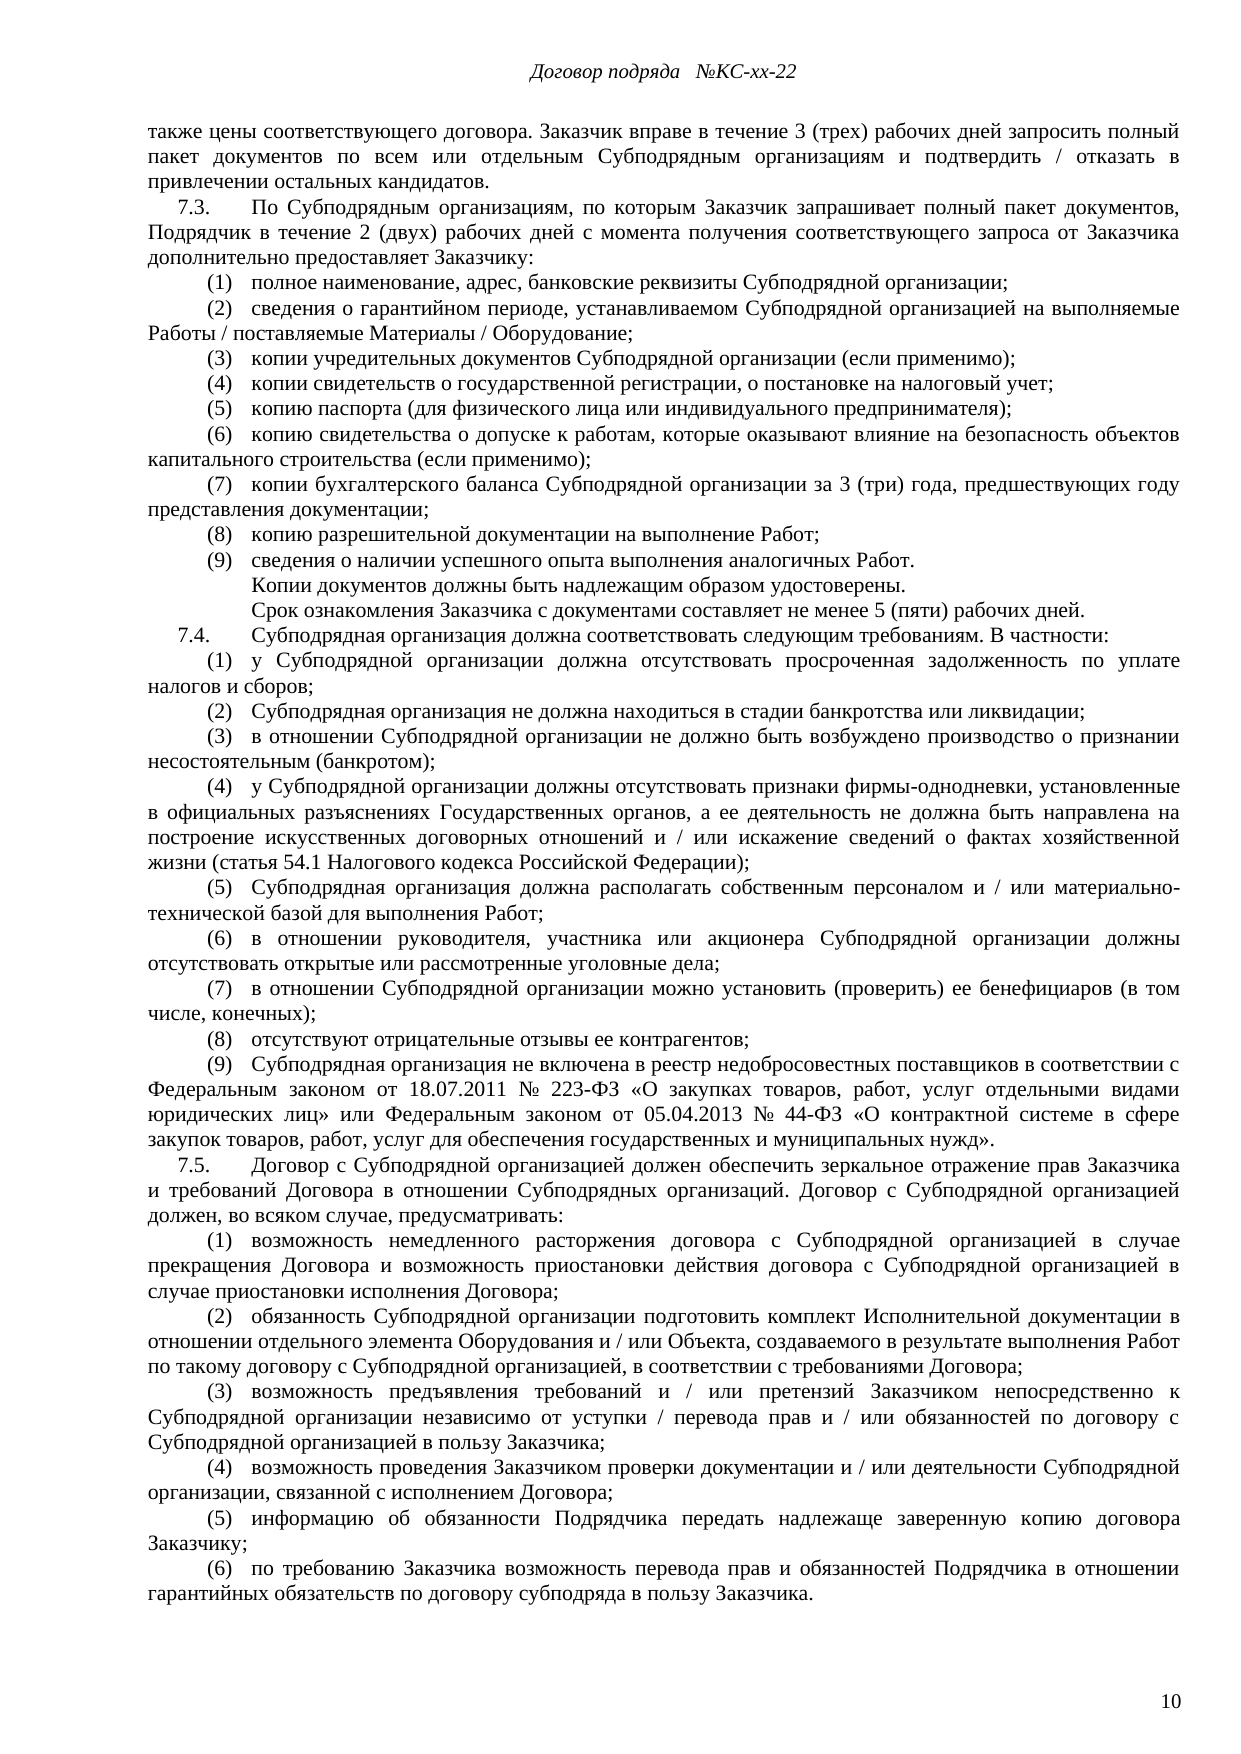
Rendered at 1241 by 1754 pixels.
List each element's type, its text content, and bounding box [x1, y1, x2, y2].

text возможность проведения Заказчиком проверки документации и / или деятельности Субподрядной организации, связанной с исполнением Договора; [148, 1454, 1181, 1504]
text копии свидетельств о государственной регистрации, о постановке на налоговый учет; [148, 370, 1181, 395]
text сведения о наличии успешного опыта выполнения аналогичных Работ. [148, 547, 1181, 572]
list Копии документов должны быть надлежащим образом удостоверены. [148, 572, 1181, 597]
text полное наименование, адрес, банковские реквизиты Субподрядной организации; [148, 269, 1181, 294]
text Субподрядная организация должна соответствовать следующим требованиям. В частности: [148, 622, 1181, 647]
text По Субподрядным организациям, по которым Заказчик запрашивает полный пакет документов, Подрядчик в течение 2 (двух) рабочих дней с момента получения соответствующего запроса от Заказчика дополнительно предоставляет Заказчику: [148, 194, 1181, 269]
text по требованию Заказчика возможность перевода прав и обязанностей Подрядчика в отношении гарантийных обязательств по договору субподряда в пользу Заказчика. [148, 1555, 1181, 1605]
text копию разрешительной документации на выполнение Работ; [148, 521, 1181, 547]
text информацию об обязанности Подрядчика передать надлежаще заверенную копию договора Заказчику; [148, 1504, 1181, 1555]
text копии бухгалтерского баланса Субподрядной организации за 3 (три) года, предшествующих году представления документации; [148, 471, 1181, 521]
text у Субподрядной организации должны отсутствовать признаки фирмы-однодневки, установленные в официальных разъяснениях Государственных органов, а ее деятельность не должна быть направлена на построение искусственных договорных отношений и / или искажение сведений о фактах хозяйственной жизни (статья 54.1 Налогового кодекса Российской Федерации); [148, 773, 1181, 874]
list Срок ознакомления Заказчика с документами составляет не менее 5 (пяти) рабочих дней. [148, 597, 1181, 622]
text копию свидетельства о допуске к работам, которые оказывают влияние на безопасность объектов капитального строительства (если применимо); [148, 421, 1181, 471]
text Субподрядная организация должна располагать собственным персоналом и / или материально-технической базой для выполнения Работ; [148, 874, 1181, 925]
text в отношении руководителя, участника или акционера Субподрядной организации должны отсутствовать открытые или рассмотренные уголовные дела; [148, 925, 1181, 975]
text Субподрядная организация не должна находиться в стадии банкротства или ликвидации; [148, 698, 1181, 723]
text сведения о гарантийном периоде, устанавливаемом Субподрядной организацией на выполняемые Работы / поставляемые Материалы / Оборудование; [148, 294, 1181, 345]
text в отношении Субподрядной организации не должно быть возбуждено производство о признании несостоятельным (банкротом); [148, 723, 1181, 773]
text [148, 118, 1181, 194]
text возможность предъявления требований и / или претензий Заказчиком непосредственно к Субподрядной организации независимо от уступки / перевода прав и / или обязанностей по договору с Субподрядной организацией в пользу Заказчика; [148, 1378, 1181, 1454]
text обязанность Субподрядной организации подготовить комплект Исполнительной документации в отношении отдельного элемента Оборудования и / или Объекта, создаваемого в результате выполнения Работ по такому договору с Субподрядной организацией, в соответствии с требованиями Договора; [148, 1303, 1181, 1378]
text отсутствуют отрицательные отзывы ее контрагентов; [148, 1026, 1181, 1051]
text возможность немедленного расторжения договора с Субподрядной организацией в случае прекращения Договора и возможность приостановки действия договора с Субподрядной организацией в случае приостановки исполнения Договора; [148, 1227, 1181, 1303]
text копию паспорта (для физического лица или индивидуального предпринимателя); [148, 395, 1181, 421]
text Субподрядная организация не включена в реестр недобросовестных поставщиков в соответствии с Федеральным законом от 18.07.2011 № 223-ФЗ «О закупках товаров, работ, услуг отдельными видами юридических лиц» или Федеральным законом от 05.04.2013 № 44-ФЗ «О контрактной системе в сфере закупок товаров, работ, услуг для обеспечения государственных и муниципальных нужд». [148, 1051, 1181, 1152]
text у Субподрядной организации должна отсутствовать просроченная задолженность по уплате налогов и сборов; [148, 647, 1181, 698]
text Договор с Субподрядной организацией должен обеспечить зеркальное отражение прав Заказчика и требований Договора в отношении Субподрядных организаций. Договор с Субподрядной организацией должен, во всяком случае, предусматривать: [148, 1152, 1181, 1227]
text в отношении Субподрядной организации можно установить (проверить) ее бенефициаров (в том числе, конечных); [148, 975, 1181, 1026]
text копии учредительных документов Субподрядной организации (если применимо); [148, 345, 1181, 370]
